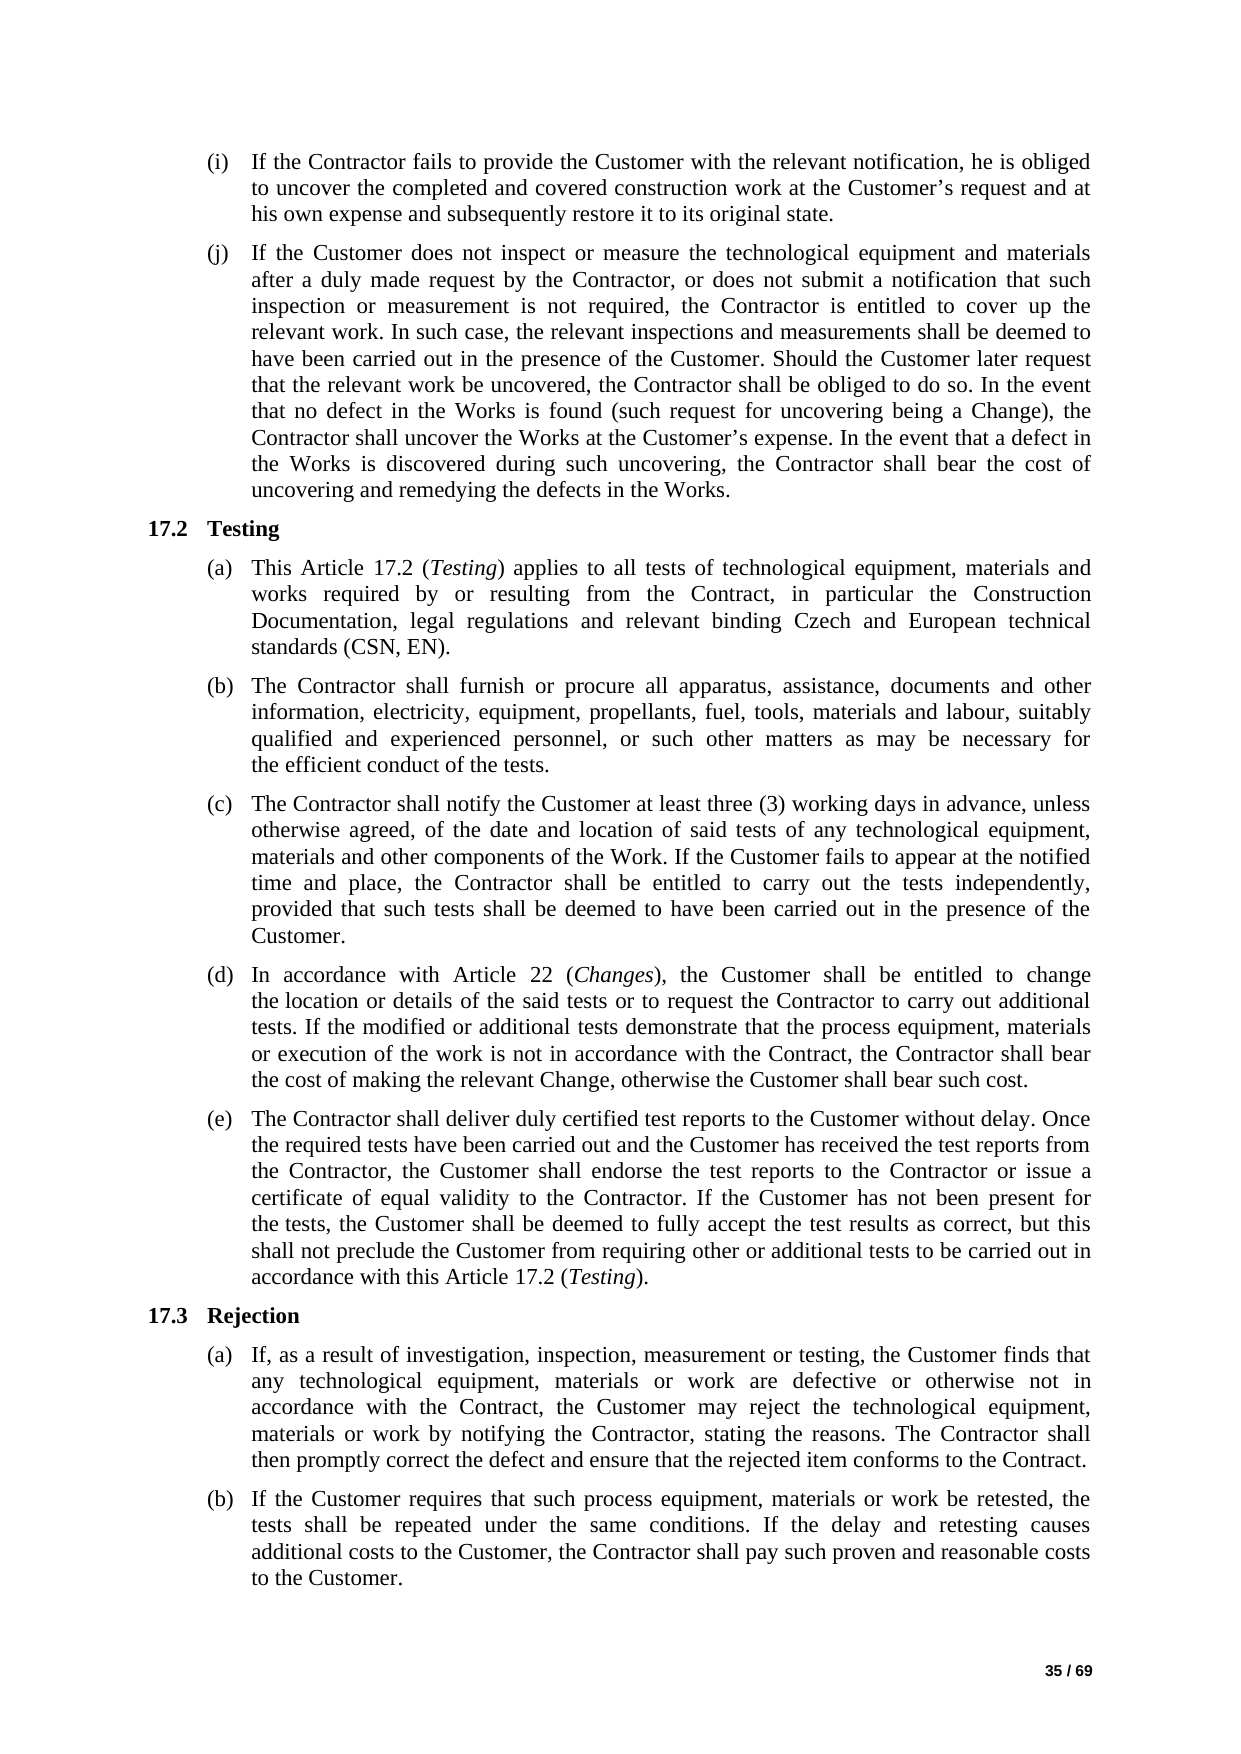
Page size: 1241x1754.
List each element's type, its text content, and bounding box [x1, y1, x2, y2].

text If the Customer requires that such process equipment, materials or work be retested, the tests shall be repeated under the same conditions. If the delay and retesting causes additional costs to the Customer, the Contractor shall pay such proven and reasonable costs to the Customer. [207, 1485, 1092, 1590]
text If, as a result of investigation, inspection, measurement or testing, the Customer finds that any technological equipment, materials or work are defective or otherwise not in accordance with the Contract, the Customer may reject the technological equipment, materials or work by notifying the Contractor, stating the reasons. The Contractor shall then promptly correct the defect and ensure that the rejected item conforms to the Contract. [207, 1341, 1092, 1472]
text The Contractor shall notify the Customer at least three (3) working days in advance, unless otherwise agreed, of the date and location of said tests of any technological equipment, materials and other components of the Work. If the Customer fails to appear at the notified time and place, the Contractor shall be entitled to carry out the tests independently, provided that such tests shall be deemed to have been carried out in the presence of the Customer. [207, 790, 1092, 948]
text If the Contractor fails to provide the Customer with the relevant notification, he is obliged to uncover the completed and covered construction work at the Customer’s request and at his own expense and subsequently restore it to its original state. [207, 148, 1092, 227]
text Testing [148, 515, 1092, 542]
text If the Customer does not inspect or measure the technological equipment and materials after a duly made request by the Contractor, or does not submit a notification that such inspection or measurement is not required, the Contractor is entitled to cover up the relevant work. In such case, the relevant inspections and measurements shall be deemed to have been carried out in the presence of the Customer. Should the Customer later request that the relevant work be uncovered, the Contractor shall be obliged to do so. In the event that no defect in the Works is found (such request for uncovering being a Change), the Contractor shall uncover the Works at the Customer’s expense. In the event that a defect in the Works is discovered during such uncovering, the Contractor shall bear the cost of uncovering and remedying the defects in the Works. [207, 239, 1092, 503]
text The Contractor shall furnish or procure all apparatus, assistance, documents and other information, electricity, equipment, propellants, fuel, tools, materials and labour, suitably qualified and experienced personnel, or such other matters as may be necessary for the efficient conduct of the tests. [207, 672, 1092, 777]
text This Article 17.2 (Testing) applies to all tests of technological equipment, materials and works required by or resulting from the Contract, in particular the Construction Documentation, legal regulations and relevant binding Czech and European technical standards (CSN, EN). [207, 554, 1092, 659]
text In accordance with Article 22 (Changes), the Customer shall be entitled to change the location or details of the said tests or to request the Contractor to carry out additional tests. If the modified or additional tests demonstrate that the process equipment, materials or execution of the work is not in accordance with the Contract, the Contractor shall bear the cost of making the relevant Change, otherwise the Customer shall bear such cost. [207, 961, 1092, 1092]
text Rejection [148, 1302, 1092, 1328]
text The Contractor shall deliver duly certified test reports to the Customer without delay. Once the required tests have been carried out and the Customer has received the test reports from the Contractor, the Customer shall endorse the test reports to the Contractor or issue a certificate of equal validity to the Contractor. If the Customer has not been present for the tests, the Customer shall be deemed to fully accept the test results as correct, but this shall not preclude the Customer from requiring other or additional tests to be carried out in accordance with this Article 17.2 (Testing). [207, 1105, 1092, 1289]
